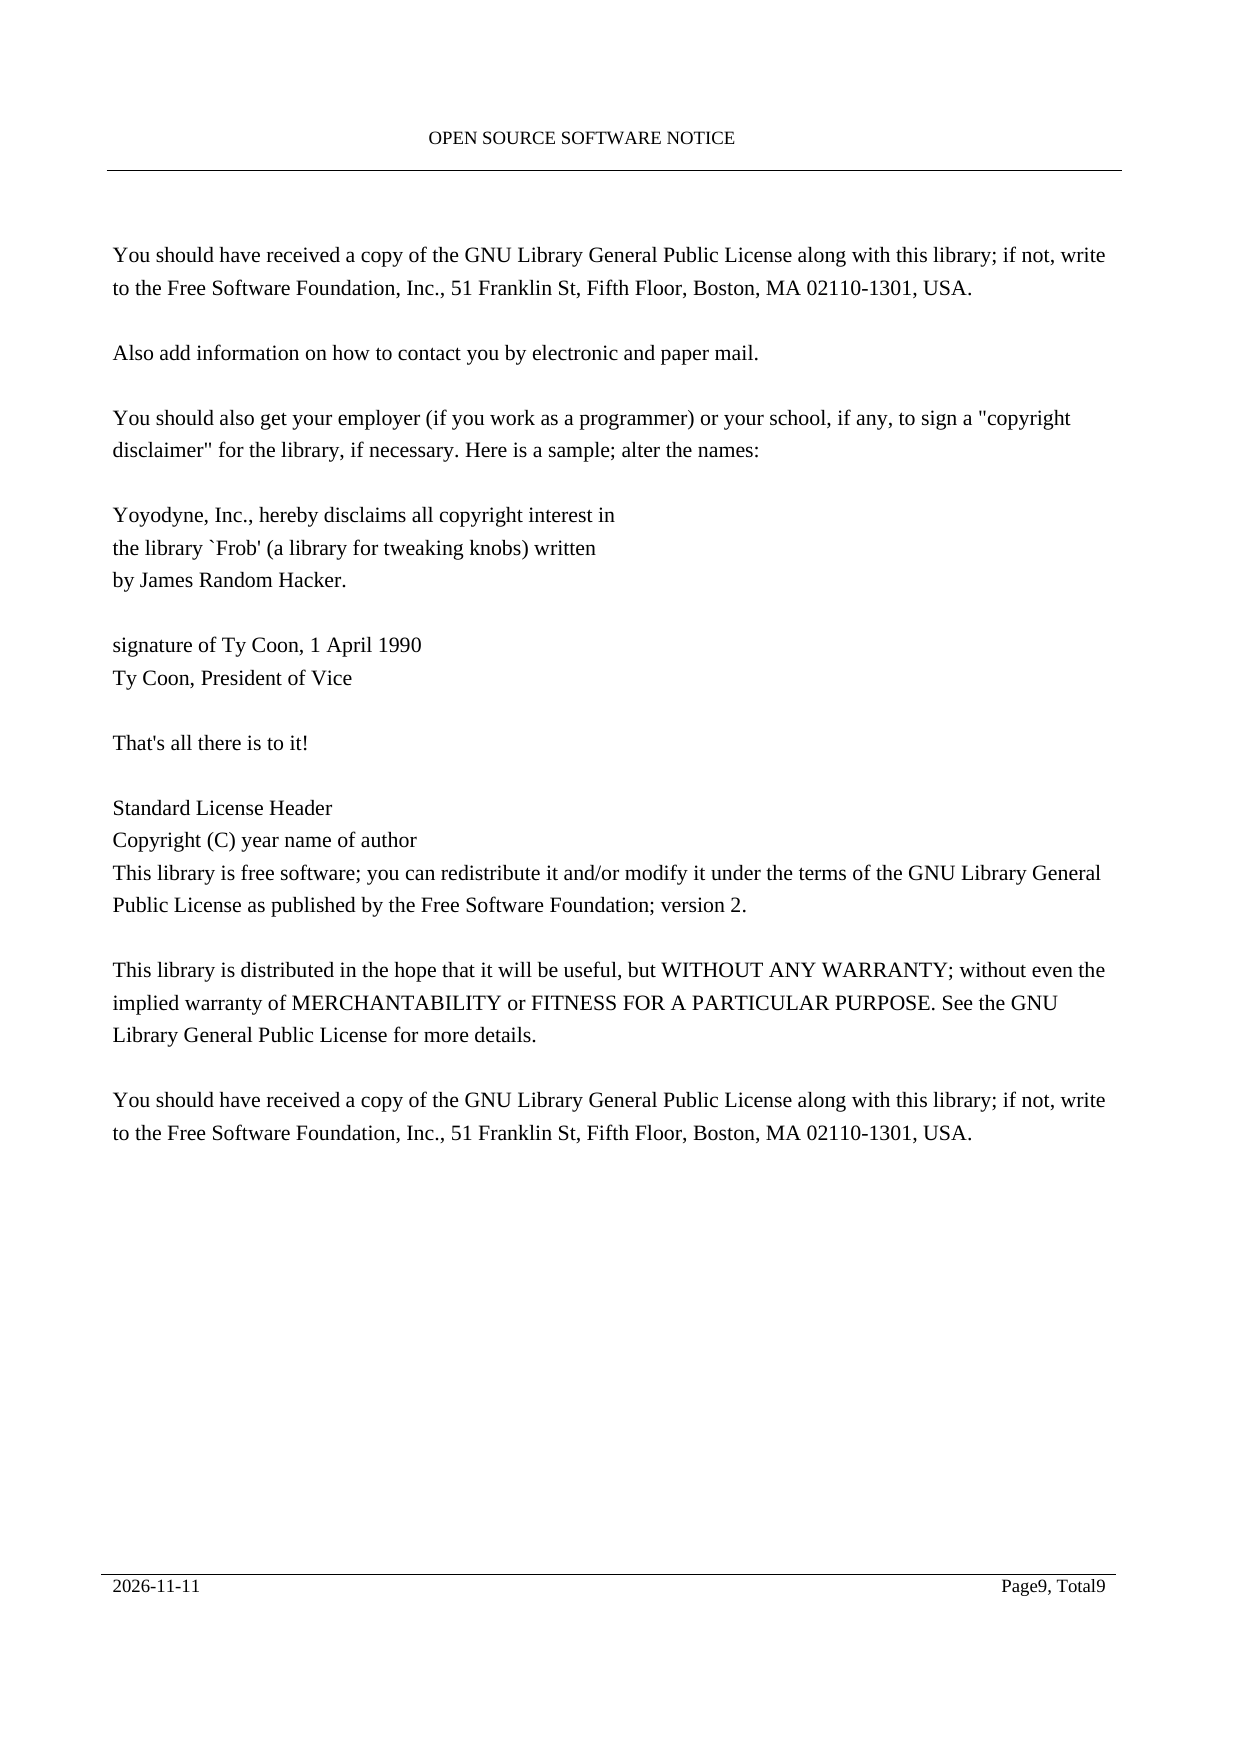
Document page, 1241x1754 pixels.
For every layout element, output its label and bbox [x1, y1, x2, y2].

text [112, 206, 1128, 1149]
